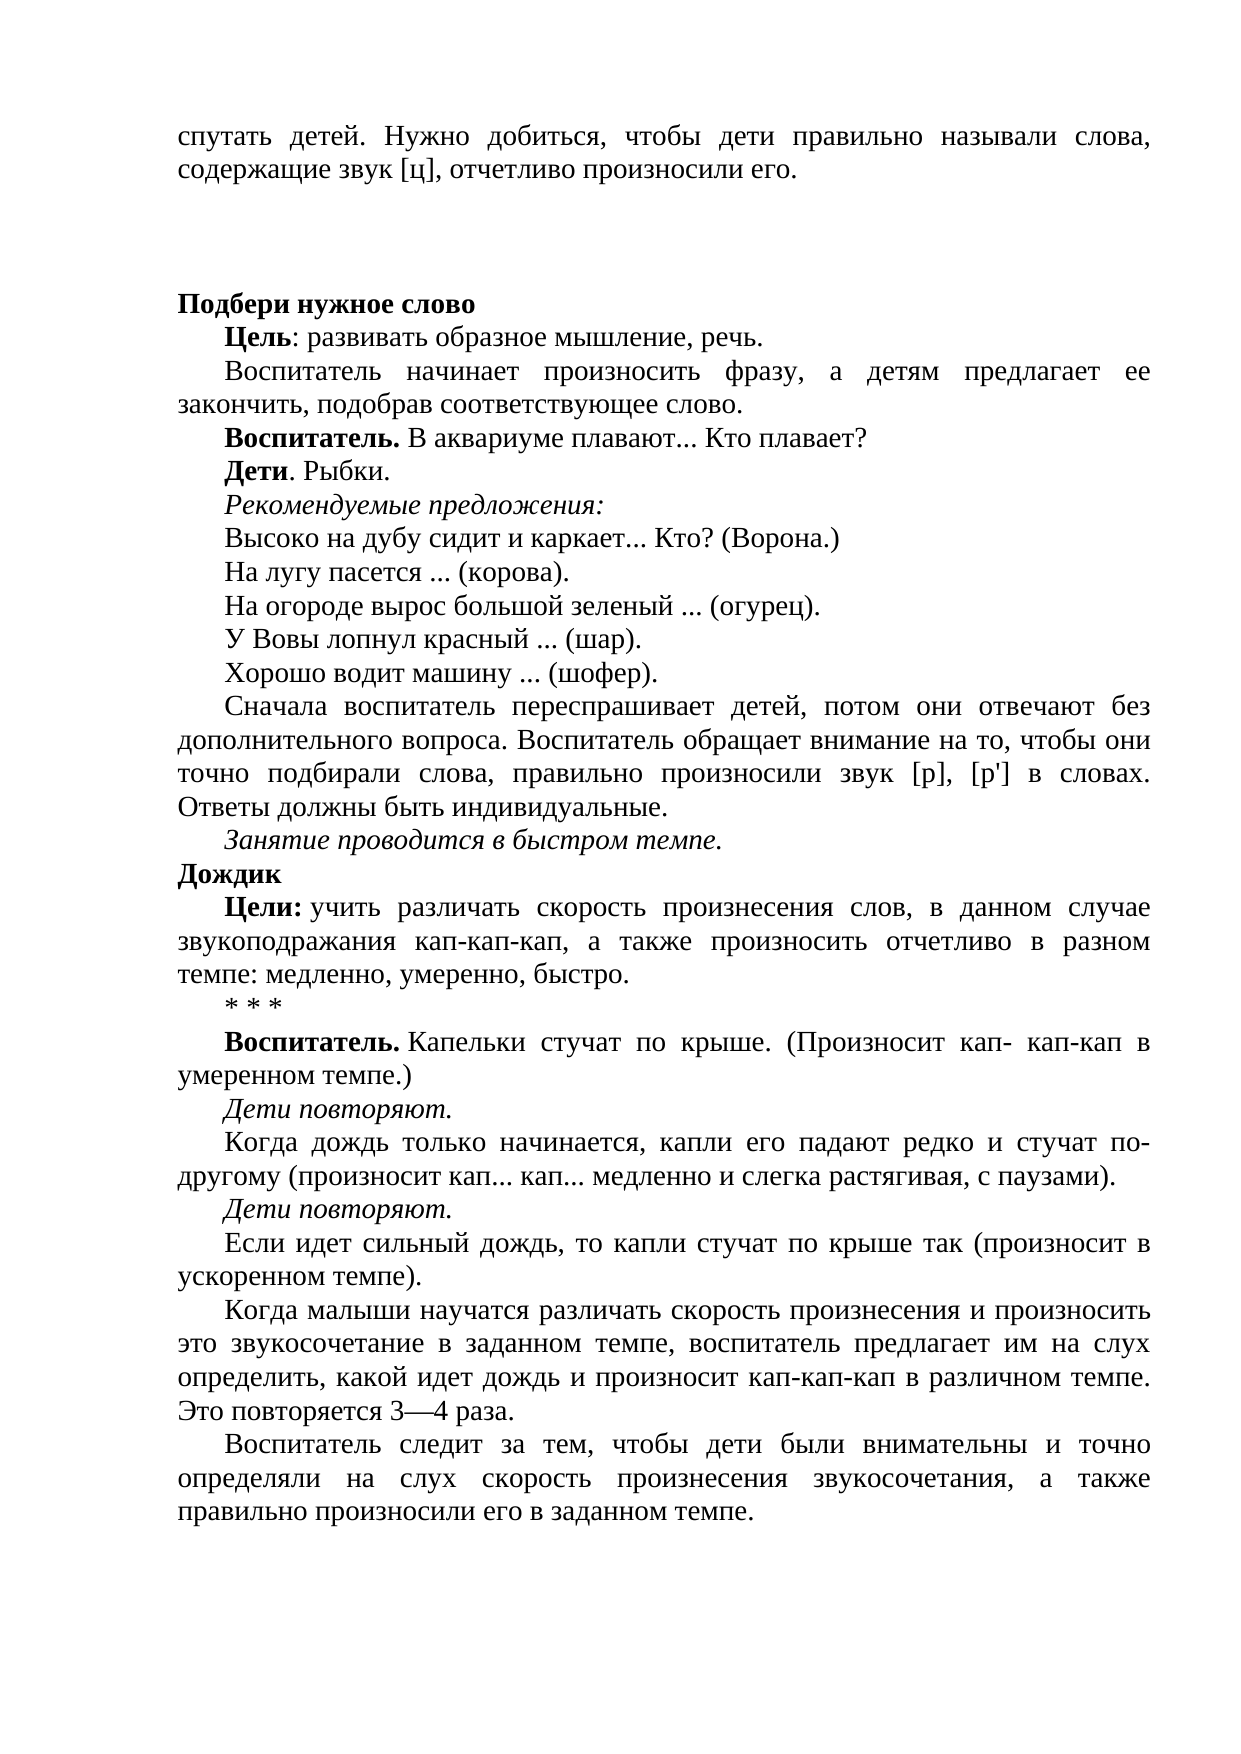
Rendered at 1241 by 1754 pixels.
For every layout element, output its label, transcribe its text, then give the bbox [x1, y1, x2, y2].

text Высоко на дубу сидит и каркает... Кто? (Ворона.) [177, 521, 1152, 554]
text Воспитатель. В аквариуме плавают... Кто плавает? [177, 420, 1152, 453]
text Цели: учить различать скорость произнесения слов, в данном случае звукоподражания кап-кап-кап, а также произносить отчетливо в разном темпе: медленно, умеренно, быстро. [177, 889, 1152, 990]
text Дети повторяют. [177, 1091, 1152, 1124]
text У Вовы лопнул красный ... (шар). [177, 621, 1152, 655]
text Когда дождь только начинается, капли его падают редко и стучат по-другому (произносит кап... кап... медленно и слегка растягивая, с паузами). [177, 1124, 1152, 1191]
text Воспитатель начинает произносить фразу, а детям предлагает ее закончить, подобрав соответствующее слово. [177, 353, 1152, 420]
text Дождик [177, 856, 1152, 889]
text Дети повторяют. [177, 1191, 1152, 1225]
text Сначала воспитатель переспрашивает детей, потом они отвечают без дополнительного вопроса. Воспитатель обращает внимание на то, чтобы они точно подбирали слова, правильно произносили звук [р], [р'] в словах. Ответы должны быть индивидуальные. [177, 688, 1152, 822]
text На лугу пасется ... (корова). [177, 554, 1152, 588]
text На огороде вырос большой зеленый ... (огурец). [177, 588, 1152, 621]
text Когда малыши научатся различать скорость произнесения и произносить это звукосочетание в заданном темпе, воспитатель предлагает им на слух определить, какой идет дождь и произносит кап-кап-кап в различном темпе. Это повторяется 3—4 раза. [177, 1292, 1152, 1426]
text Рекомендуемые предложения: [177, 487, 1152, 521]
text Хорошо водит машину ... (шофер). [177, 655, 1152, 688]
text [177, 118, 1152, 185]
text Воспитатель следит за тем, чтобы дети были внимательны и точно определяли на слух скорость произнесения звукосочетания, а также правильно произносили его в заданном темпе. [177, 1426, 1152, 1527]
text Цель: развивать образное мышление, речь. [177, 319, 1152, 353]
text Воспитатель. Капельки стучат по крыше. (Произносит кап- кап-кап в умеренном темпе.) [177, 1024, 1152, 1091]
text Подбери нужное слово [177, 185, 1152, 319]
text Дети. Рыбки. [177, 453, 1152, 487]
text Если идет сильный дождь, то капли стучат по крыше так (произносит в ускоренном темпе). [177, 1225, 1152, 1292]
text * * * [177, 990, 1152, 1024]
text Занятие проводится в быстром темпе. [177, 822, 1152, 856]
